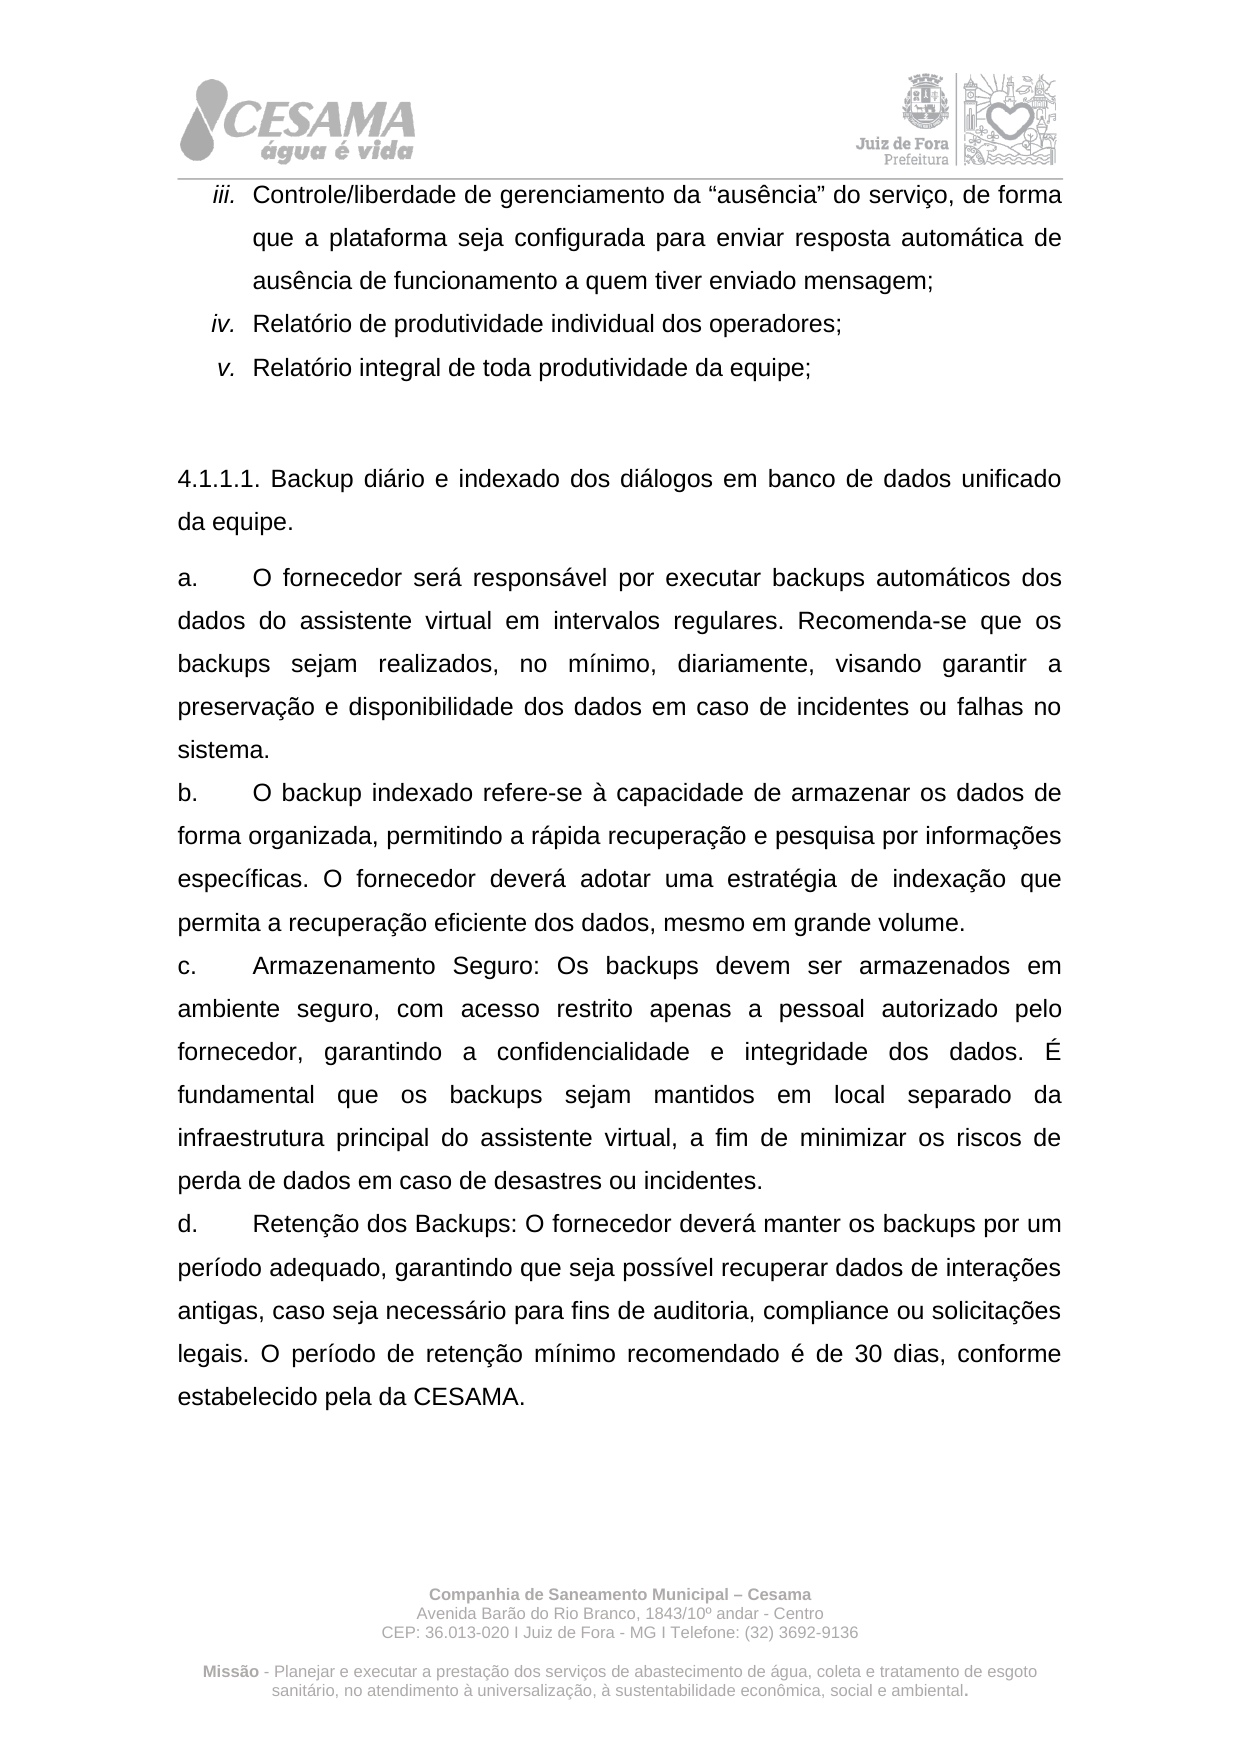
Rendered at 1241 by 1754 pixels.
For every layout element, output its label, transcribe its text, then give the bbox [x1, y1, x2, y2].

text 4.1.1.1. Backup diário e indexado dos diálogos em banco de dados unificado da equipe. [177, 464, 1063, 536]
list Controle/liberdade de gerenciamento da “ausência” do serviço, de forma que a plataforma seja configurada para enviar resposta automática de ausência de funcionamento a quem tiver enviado mensagem; [236, 180, 1063, 295]
list Armazenamento Seguro: Os backups devem ser armazenados em ambiente seguro, com acesso restrito apenas a pessoal autorizado pelo fornecedor, garantindo a confidencialidade e integridade dos dados. É fundamental que os backups sejam mantidos em local separado da infraestrutura principal do assistente virtual, a fim de minimizar os riscos de perda de dados em caso de desastres ou incidentes. [177, 951, 1063, 1195]
list Relatório integral de toda produtividade da equipe; [236, 352, 1063, 381]
list O backup indexado refere-se à capacidade de armazenar os dados de forma organizada, permitindo a rápida recuperação e pesquisa por informações específicas. O fornecedor deverá adotar uma estratégia de indexação que permita a recuperação eficiente dos dados, mesmo em grande volume. [177, 778, 1063, 936]
list Retenção dos Backups: O fornecedor deverá manter os backups por um período adequado, garantindo que seja possível recuperar dados de interações antigas, caso seja necessário para fins de auditoria, compliance ou solicitações legais. O período de retenção mínimo recomendado é de 30 dias, conforme estabelecido pela da CESAMA. [177, 1209, 1063, 1411]
list Relatório de produtividade individual dos operadores; [236, 309, 1063, 338]
picture [177, 73, 1064, 180]
list O fornecedor será responsável por executar backups automáticos dos dados do assistente virtual em intervalos regulares. Recomenda-se que os backups sejam realizados, no mínimo, diariamente, visando garantir a preservação e disponibilidade dos dados em caso de incidentes ou falhas no sistema. [177, 562, 1063, 764]
